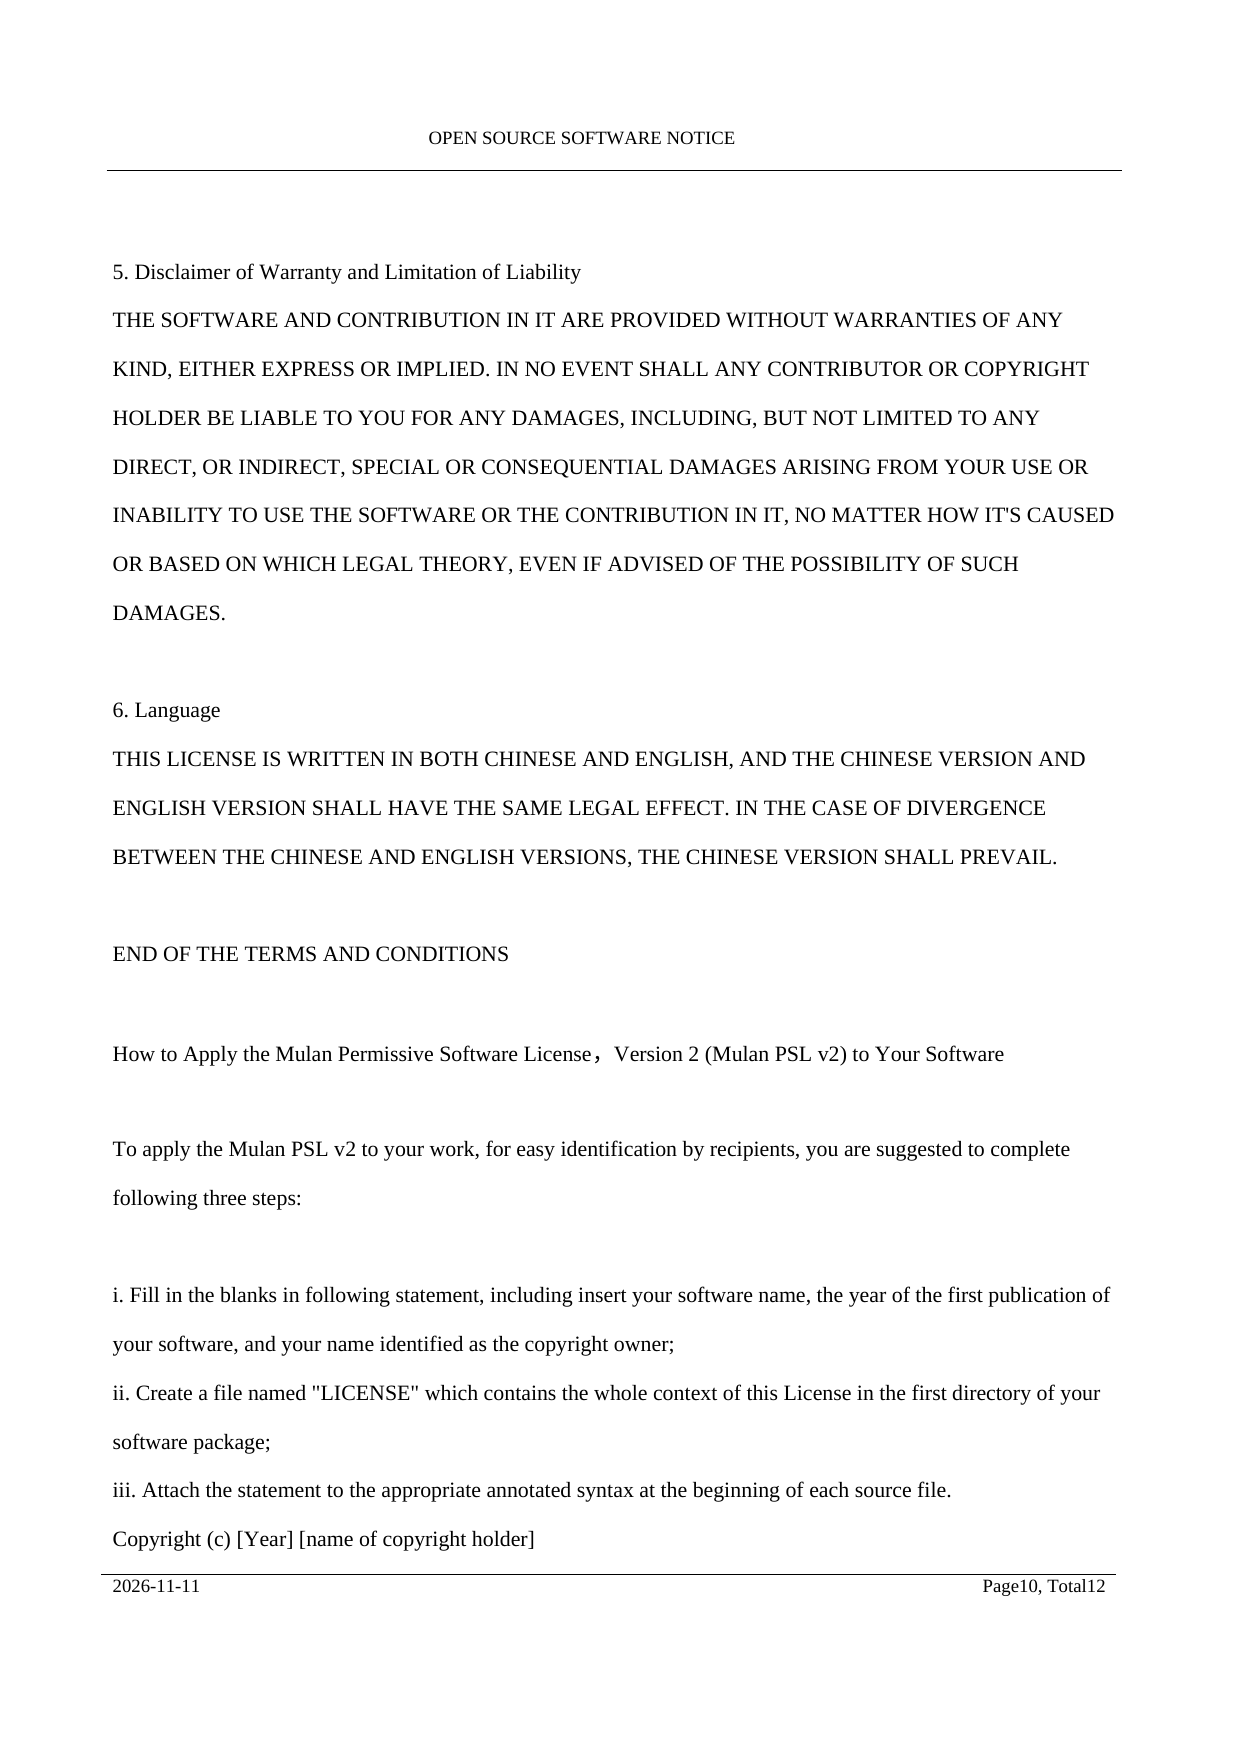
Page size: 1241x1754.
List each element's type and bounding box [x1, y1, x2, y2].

text [112, 206, 1128, 1555]
